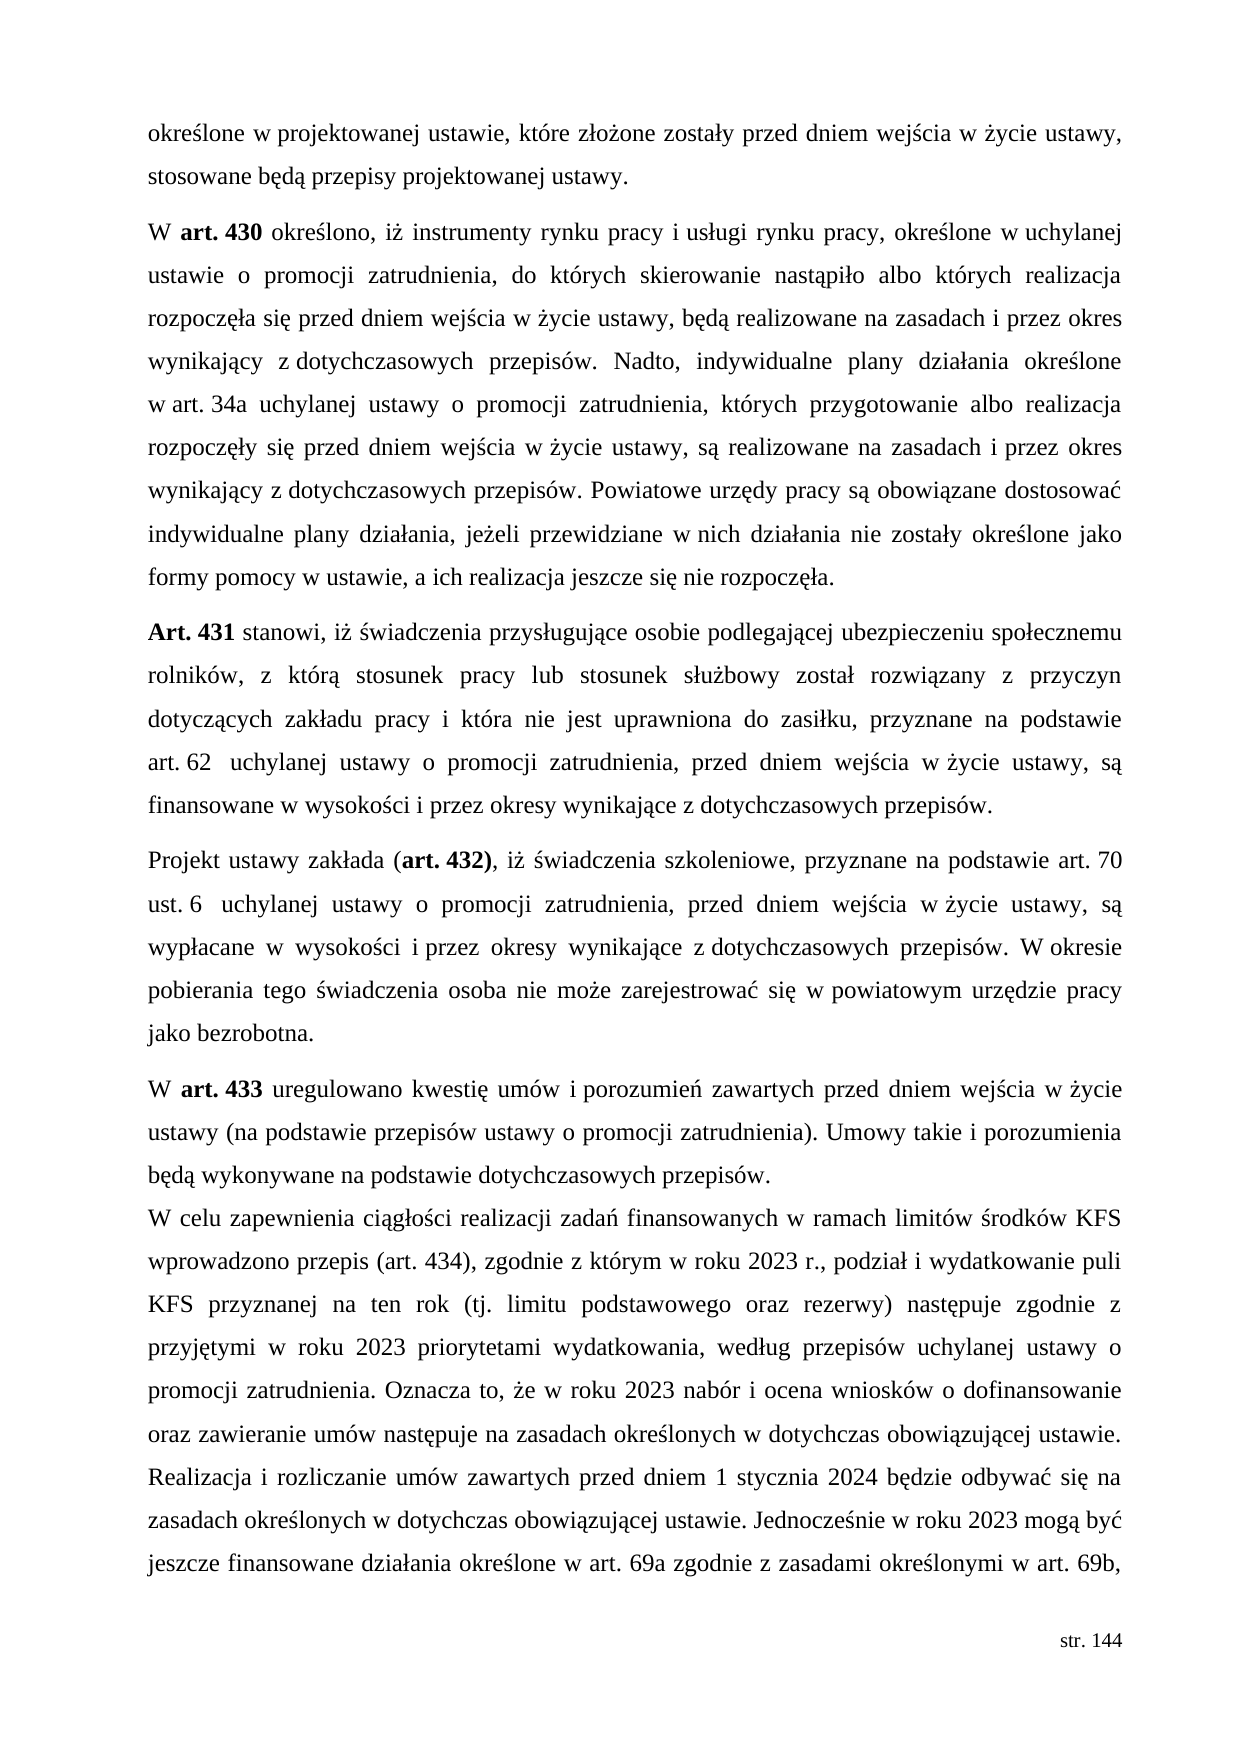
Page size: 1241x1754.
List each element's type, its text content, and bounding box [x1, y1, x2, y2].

text W art. 433 uregulowano kwestię umów i porozumień zawartych przed dniem wejścia w życie ustawy (na podstawie przepisów ustawy o promocji zatrudnienia). Umowy takie i porozumienia będą wykonywane na podstawie dotychczasowych przepisów. [148, 1074, 1122, 1189]
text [148, 118, 1122, 190]
text W art. 430 określono, iż instrumenty rynku pracy i usługi rynku pracy, określone w uchylanej ustawie o promocji zatrudnienia, do których skierowanie nastąpiło albo których realizacja rozpoczęła się przed dniem wejścia w życie ustawy, będą realizowane na zasadach i przez okres wynikający z dotychczasowych przepisów. Nadto, indywidualne plany działania określone w art. 34a uchylanej ustawy o promocji zatrudnienia, których przygotowanie albo realizacja rozpoczęły się przed dniem wejścia w życie ustawy, są realizowane na zasadach i przez okres wynikający z dotychczasowych przepisów. Powiatowe urzędy pracy są obowiązane dostosować indywidualne plany działania, jeżeli przewidziane w nich działania nie zostały określone jako formy pomocy w ustawie, a ich realizacja jeszcze się nie rozpoczęła. [148, 217, 1122, 591]
text Art. 431 stanowi, iż świadczenia przysługujące osobie podlegającej ubezpieczeniu społecznemu rolników, z którą stosunek pracy lub stosunek służbowy został rozwiązany z przyczyn dotyczących zakładu pracy i która nie jest uprawniona do zasiłku, przyznane na podstawie art. 62 uchylanej ustawy o promocji zatrudnienia, przed dniem wejścia w życie ustawy, są finansowane w wysokości i przez okresy wynikające z dotychczasowych przepisów. [148, 617, 1122, 819]
text Projekt ustawy zakłada (art. 432), iż świadczenia szkoleniowe, przyznane na podstawie art. 70 ust. 6 uchylanej ustawy o promocji zatrudnienia, przed dniem wejścia w życie ustawy, są wypłacane w wysokości i przez okresy wynikające z dotychczasowych przepisów. W okresie pobierania tego świadczenia osoba nie może zarejestrować się w powiatowym urzędzie pracy jako bezrobotna. [148, 846, 1122, 1047]
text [148, 1203, 1122, 1577]
